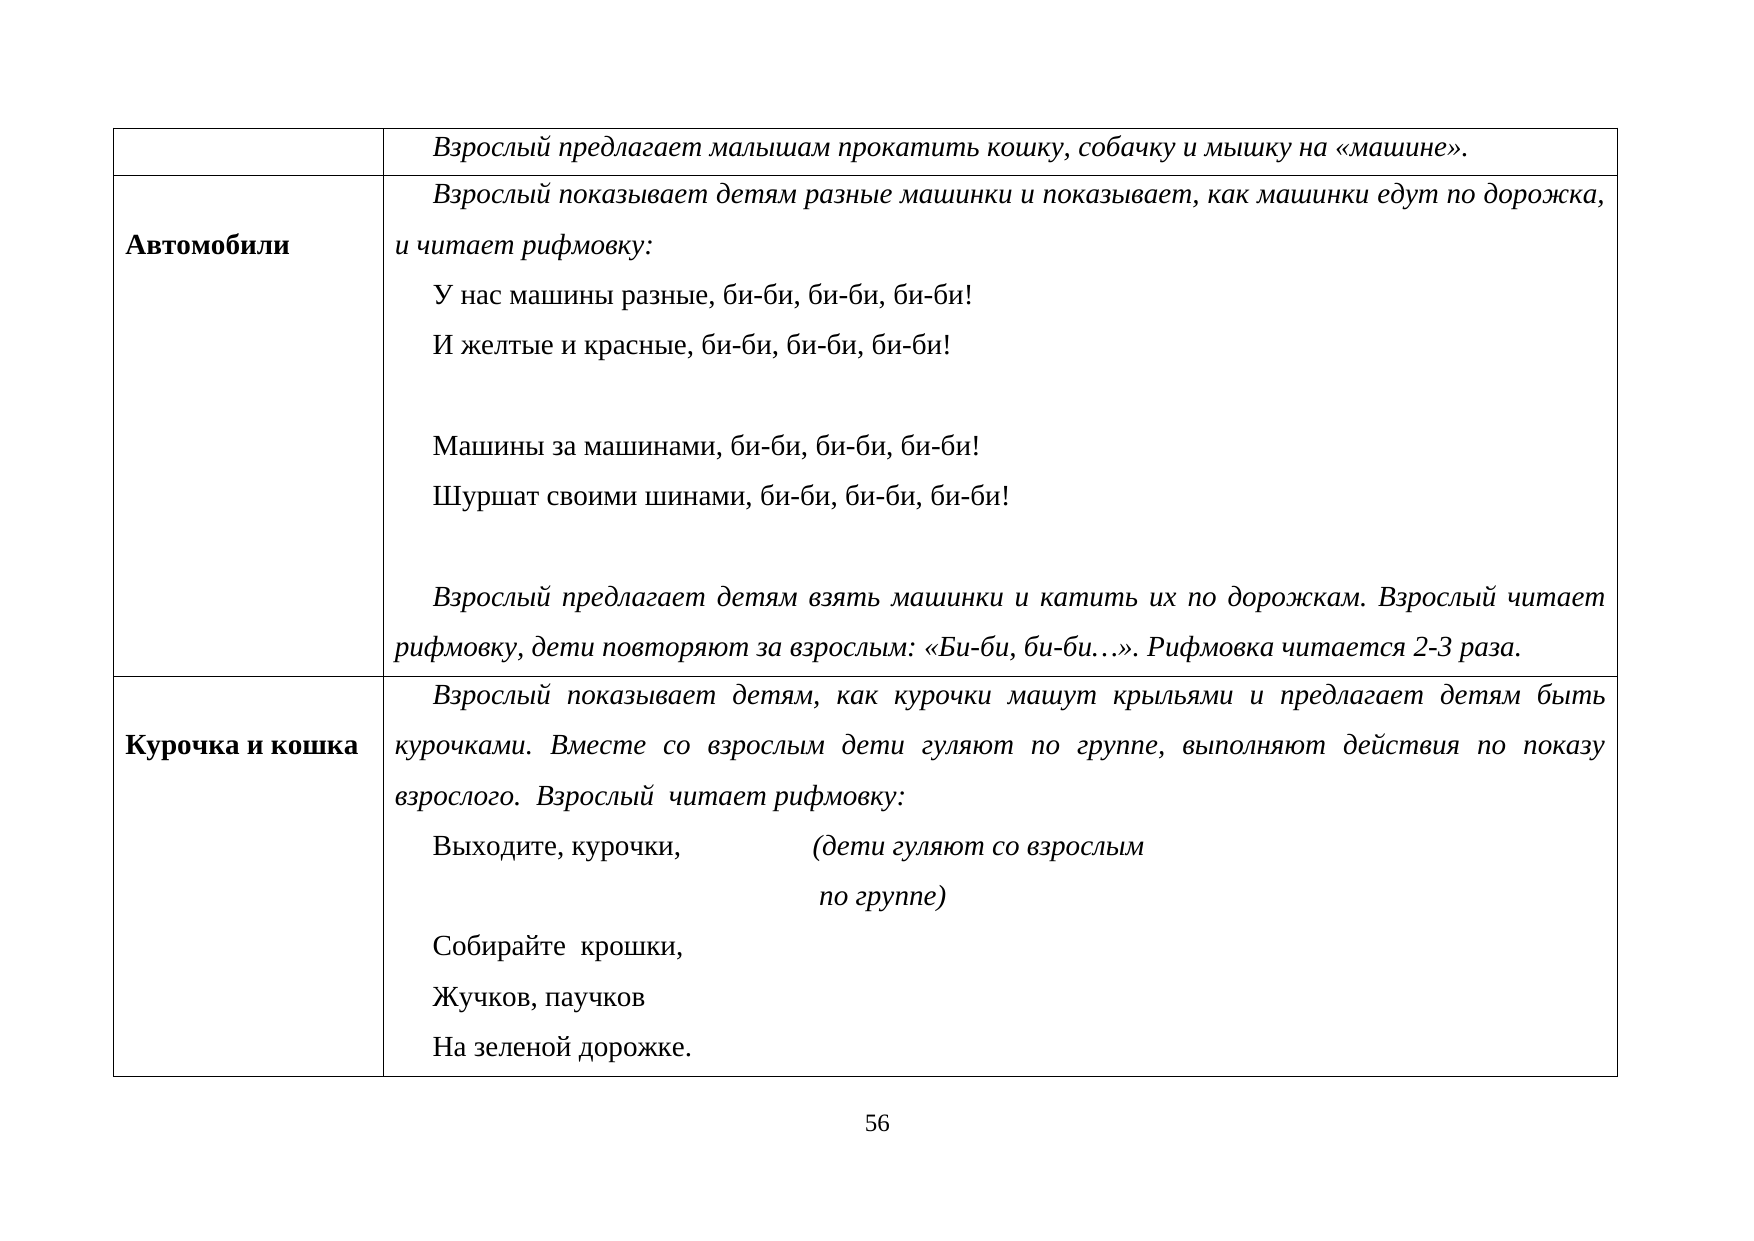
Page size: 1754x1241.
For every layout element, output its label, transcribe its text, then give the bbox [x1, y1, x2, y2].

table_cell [384, 129, 1617, 175]
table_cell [384, 677, 1617, 1076]
table_cell Автомобили [114, 176, 383, 676]
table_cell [114, 129, 383, 175]
table_cell Курочка и кошка [114, 677, 383, 1076]
table_cell Взрослый показывает детям разные машинки и показывает, как машинки едут по дорожка, и читает рифмовку: У нас машины разные, би-би, би-би, би-би! И желтые и красные, би-би, би-би, би-би! Машины за машинами, би-би, би-би, би-би! Шуршат своими шинами, би-би, би-би, би-би! Взрослый предлагает детям взять машинки и катить их по дорожкам. Взрослый читает рифмовку, дети повторяют за взрослым: «Би-би, би-би…». Рифмовка читается 2-3 раза. [384, 176, 1617, 676]
